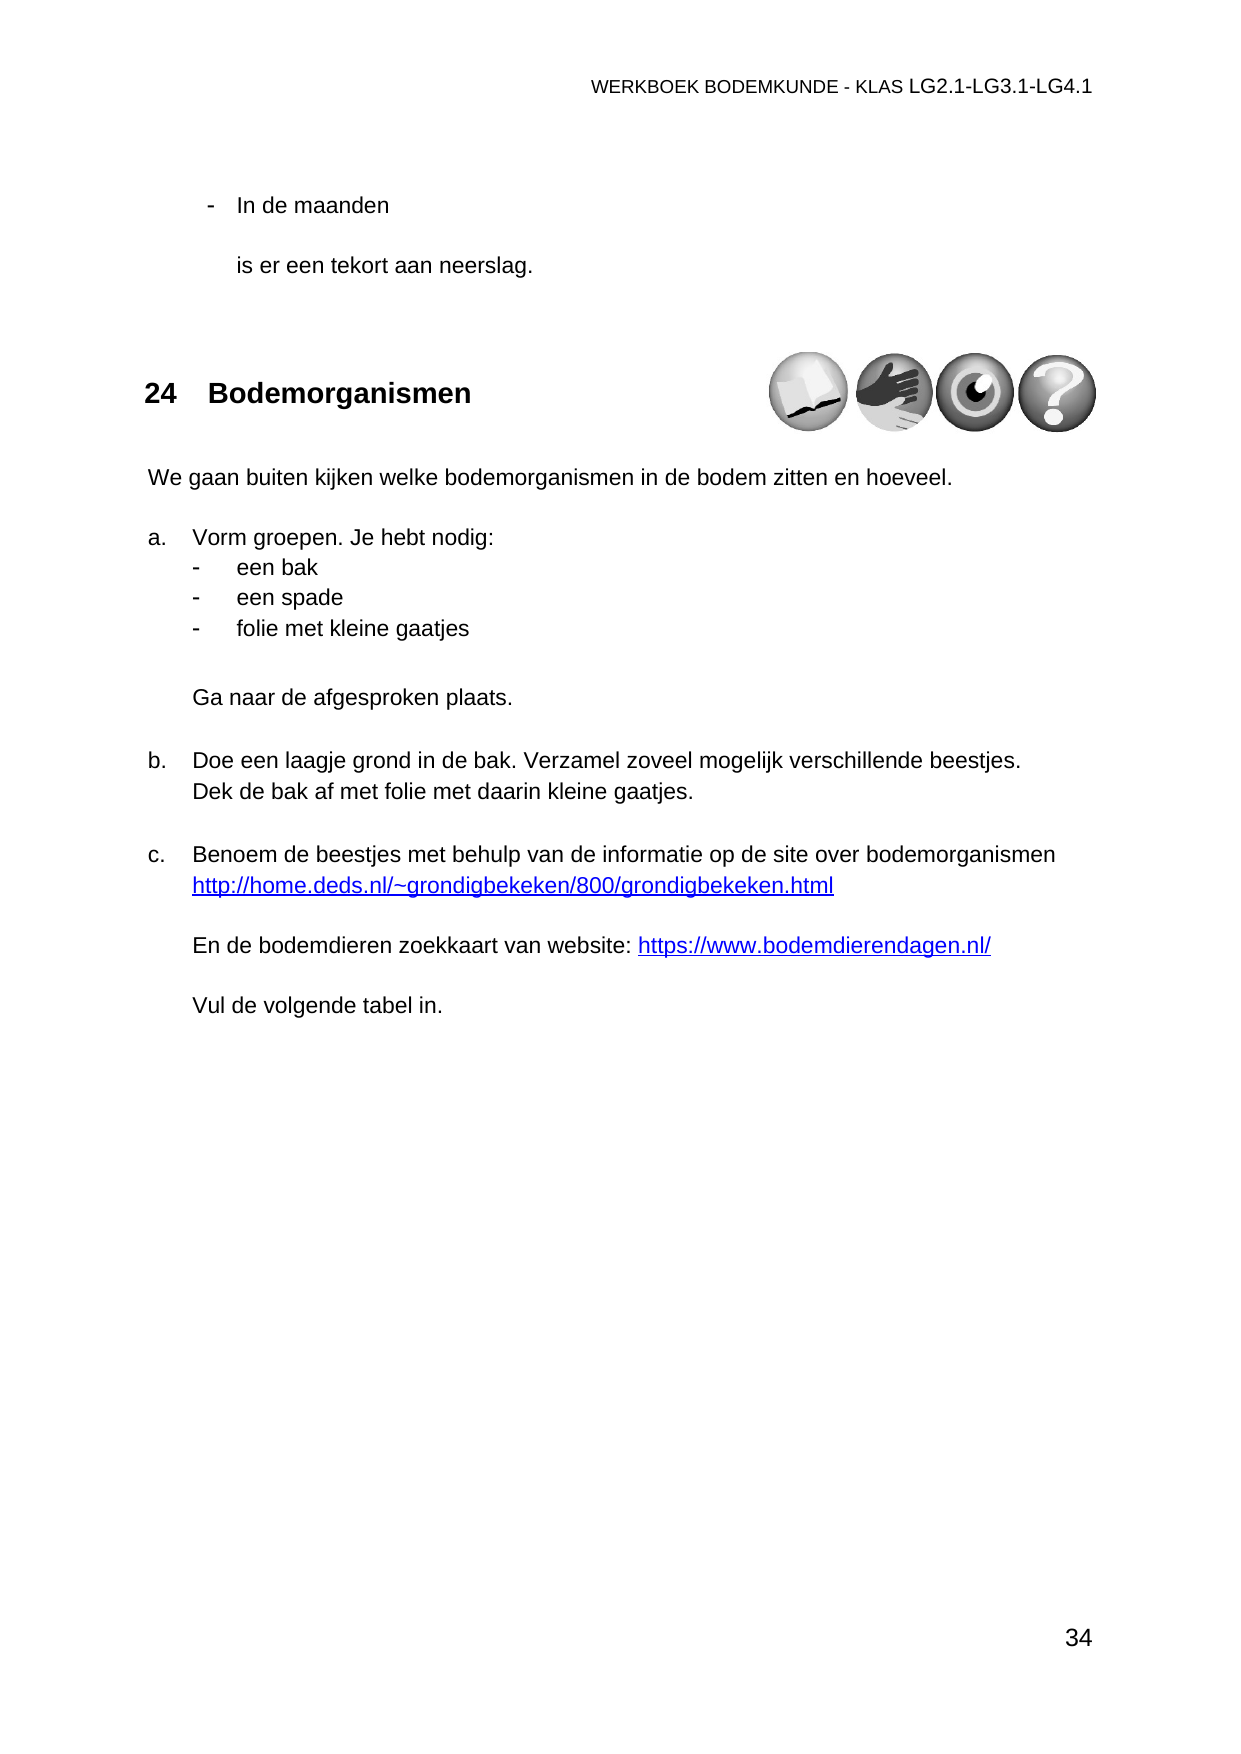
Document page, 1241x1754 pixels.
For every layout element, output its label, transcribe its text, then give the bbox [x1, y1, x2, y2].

list folie met kleine gaatjes [192, 614, 1107, 641]
text We gaan buiten kijken welke bodemorganismen in de bodem zitten en hoeveel. [148, 463, 1066, 490]
table_header [1017, 351, 1107, 433]
list Doe een laagje grond in de bak. Verzamel zoveel mogelijk verschillende beestjes. Dek de bak af met folie met daarin kleine gaatjes. [148, 747, 1066, 837]
list Ga naar de afgesproken plaats. [192, 684, 1066, 743]
list In de maanden is er een tekort aan neerslag. [207, 192, 1107, 279]
table_header Bodemorganismen [133, 351, 487, 433]
table_header [487, 351, 933, 433]
list een bak [192, 554, 1107, 580]
list een spade [192, 584, 1107, 611]
list Vorm groepen. Je hebt nodig: [148, 524, 1066, 550]
list En de bodemdieren zoekkaart van website: https://www.bodemdierendagen.nl/ Vul de volgende tabel in. [192, 932, 1066, 1019]
list Benoem de beestjes met behulp van de informatie op de site over bodemorganismen http://home.deds.nl/~grondigbekeken/800/grondigbekeken.html [148, 841, 1066, 898]
picture [766, 350, 1097, 434]
